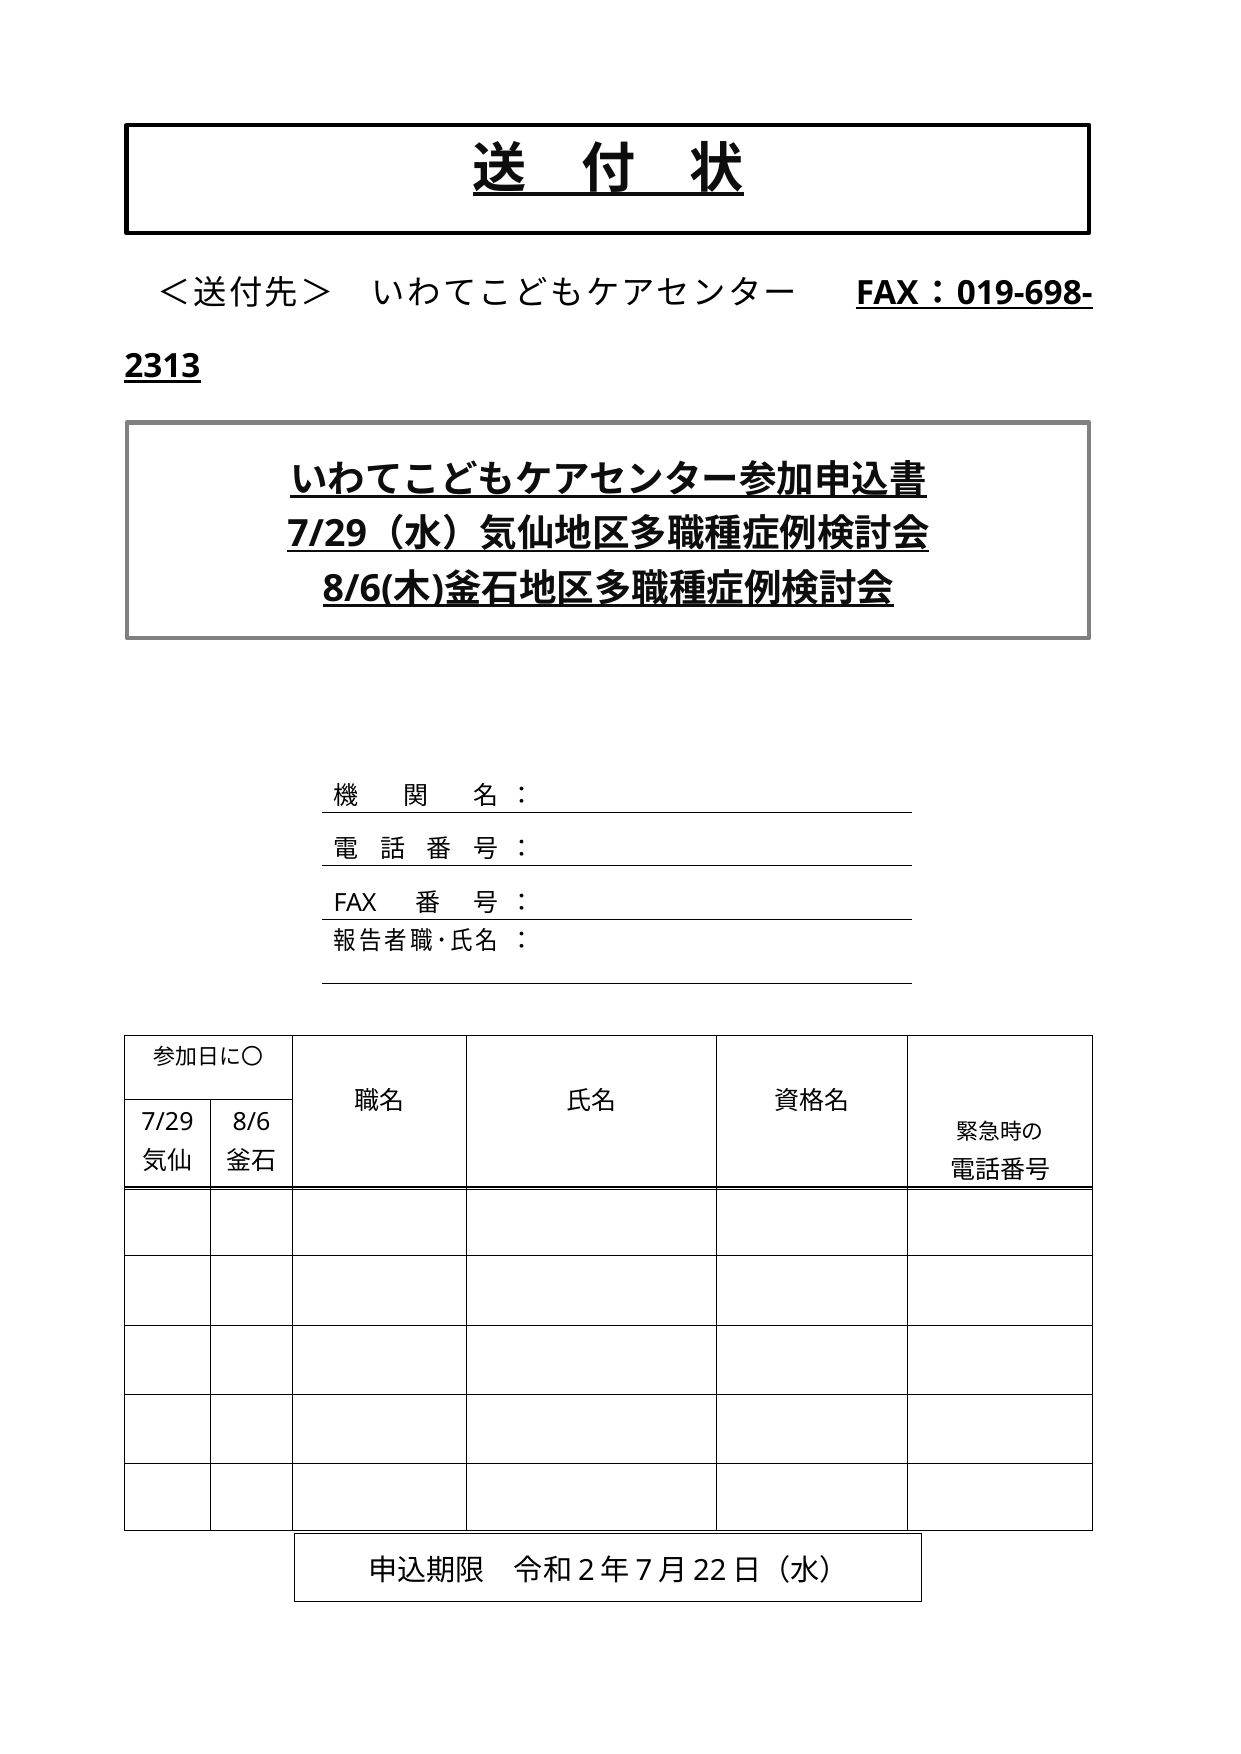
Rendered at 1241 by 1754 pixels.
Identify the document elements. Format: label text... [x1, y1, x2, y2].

table_cell [211, 1395, 292, 1463]
table_header 氏名 [467, 1036, 716, 1186]
table_header 機関名 [322, 759, 509, 812]
table_cell 7/29 気仙 [125, 1100, 210, 1186]
table_cell [125, 1326, 210, 1394]
table_header 参加日に〇 [125, 1036, 292, 1099]
text ＜送付先＞ いわてこどもケアセンター FAX：019-698-2313 [124, 252, 1092, 402]
table_cell [211, 1256, 292, 1324]
table_header ： [510, 759, 912, 812]
table_cell [125, 1256, 210, 1324]
table_cell [125, 1464, 210, 1529]
table_cell [908, 1190, 1092, 1255]
table_cell ： [510, 920, 912, 983]
table_cell [293, 1256, 466, 1324]
table_header 申込期限 令和2年7月22日（水） [295, 1534, 921, 1601]
table_cell [908, 1464, 1092, 1529]
table_header 資格名 [717, 1036, 907, 1186]
table_cell ： [510, 813, 912, 865]
table_header 職名 [293, 1036, 466, 1186]
table_cell [467, 1464, 716, 1529]
table_cell [293, 1326, 466, 1394]
table_cell [717, 1395, 907, 1463]
table_cell [717, 1464, 907, 1529]
table_cell [293, 1190, 466, 1255]
table_cell 8/6 釜石 [211, 1100, 292, 1186]
table_cell 電話番号 [322, 813, 509, 865]
table_cell [211, 1326, 292, 1394]
table_cell [125, 1395, 210, 1463]
table_cell [293, 1395, 466, 1463]
table_header 緊急時の 電話番号 [908, 1036, 1092, 1186]
table_cell [467, 1256, 716, 1324]
table_cell ： [510, 866, 912, 919]
table_cell [293, 1464, 466, 1529]
table_cell [211, 1190, 292, 1255]
table_cell [908, 1395, 1092, 1463]
table_cell 報告者職･氏名 [322, 920, 509, 983]
table_cell [908, 1256, 1092, 1324]
table_cell [717, 1190, 907, 1255]
table_cell [467, 1326, 716, 1394]
table_cell [125, 1190, 210, 1255]
table_cell [717, 1326, 907, 1394]
table_cell FAX番号 [322, 866, 509, 919]
table_cell [717, 1256, 907, 1324]
table_cell [467, 1395, 716, 1463]
table_cell [211, 1464, 292, 1529]
table_cell [467, 1190, 716, 1255]
table_cell [908, 1326, 1092, 1394]
